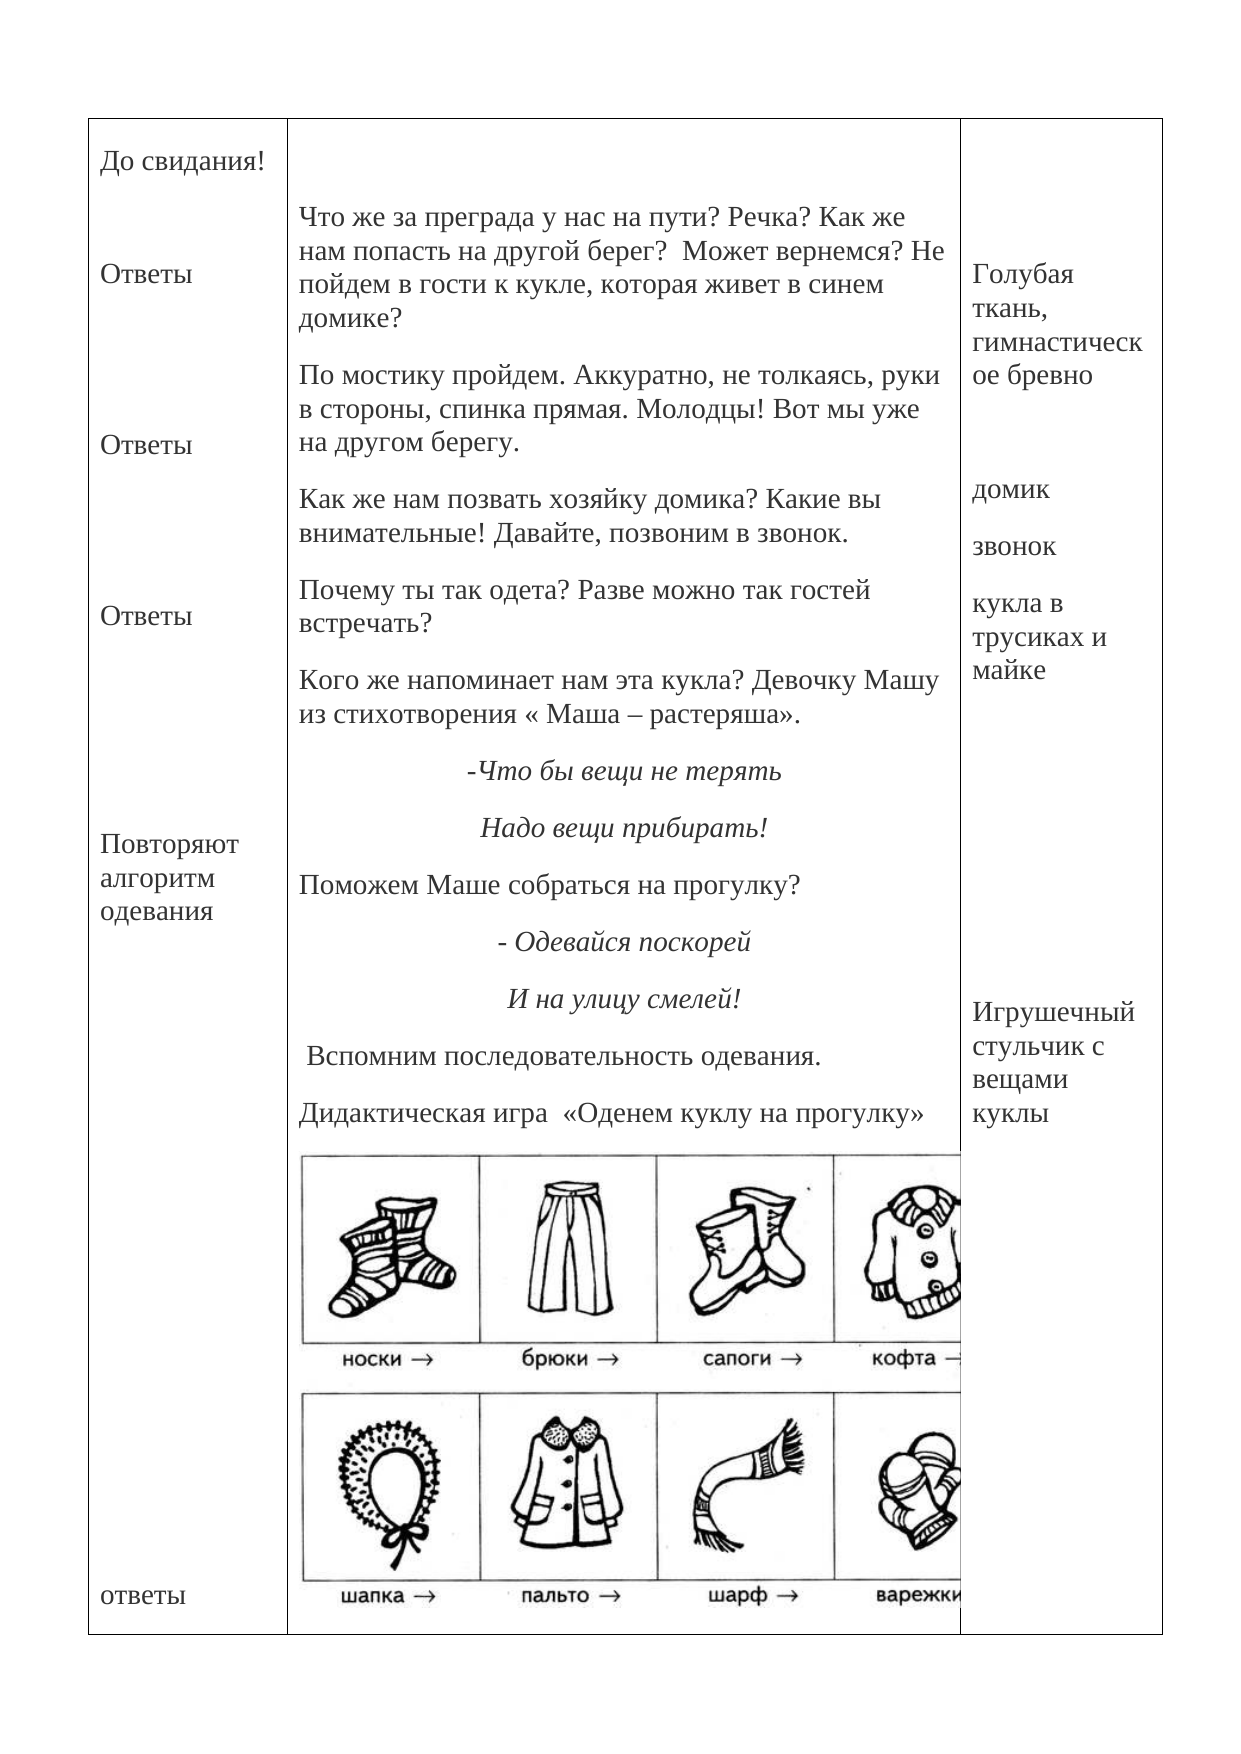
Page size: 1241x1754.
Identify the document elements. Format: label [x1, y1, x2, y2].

table_cell [89, 119, 287, 1634]
picture [298, 1151, 961, 1608]
table_cell [288, 119, 960, 1634]
table_cell [961, 119, 1162, 1634]
